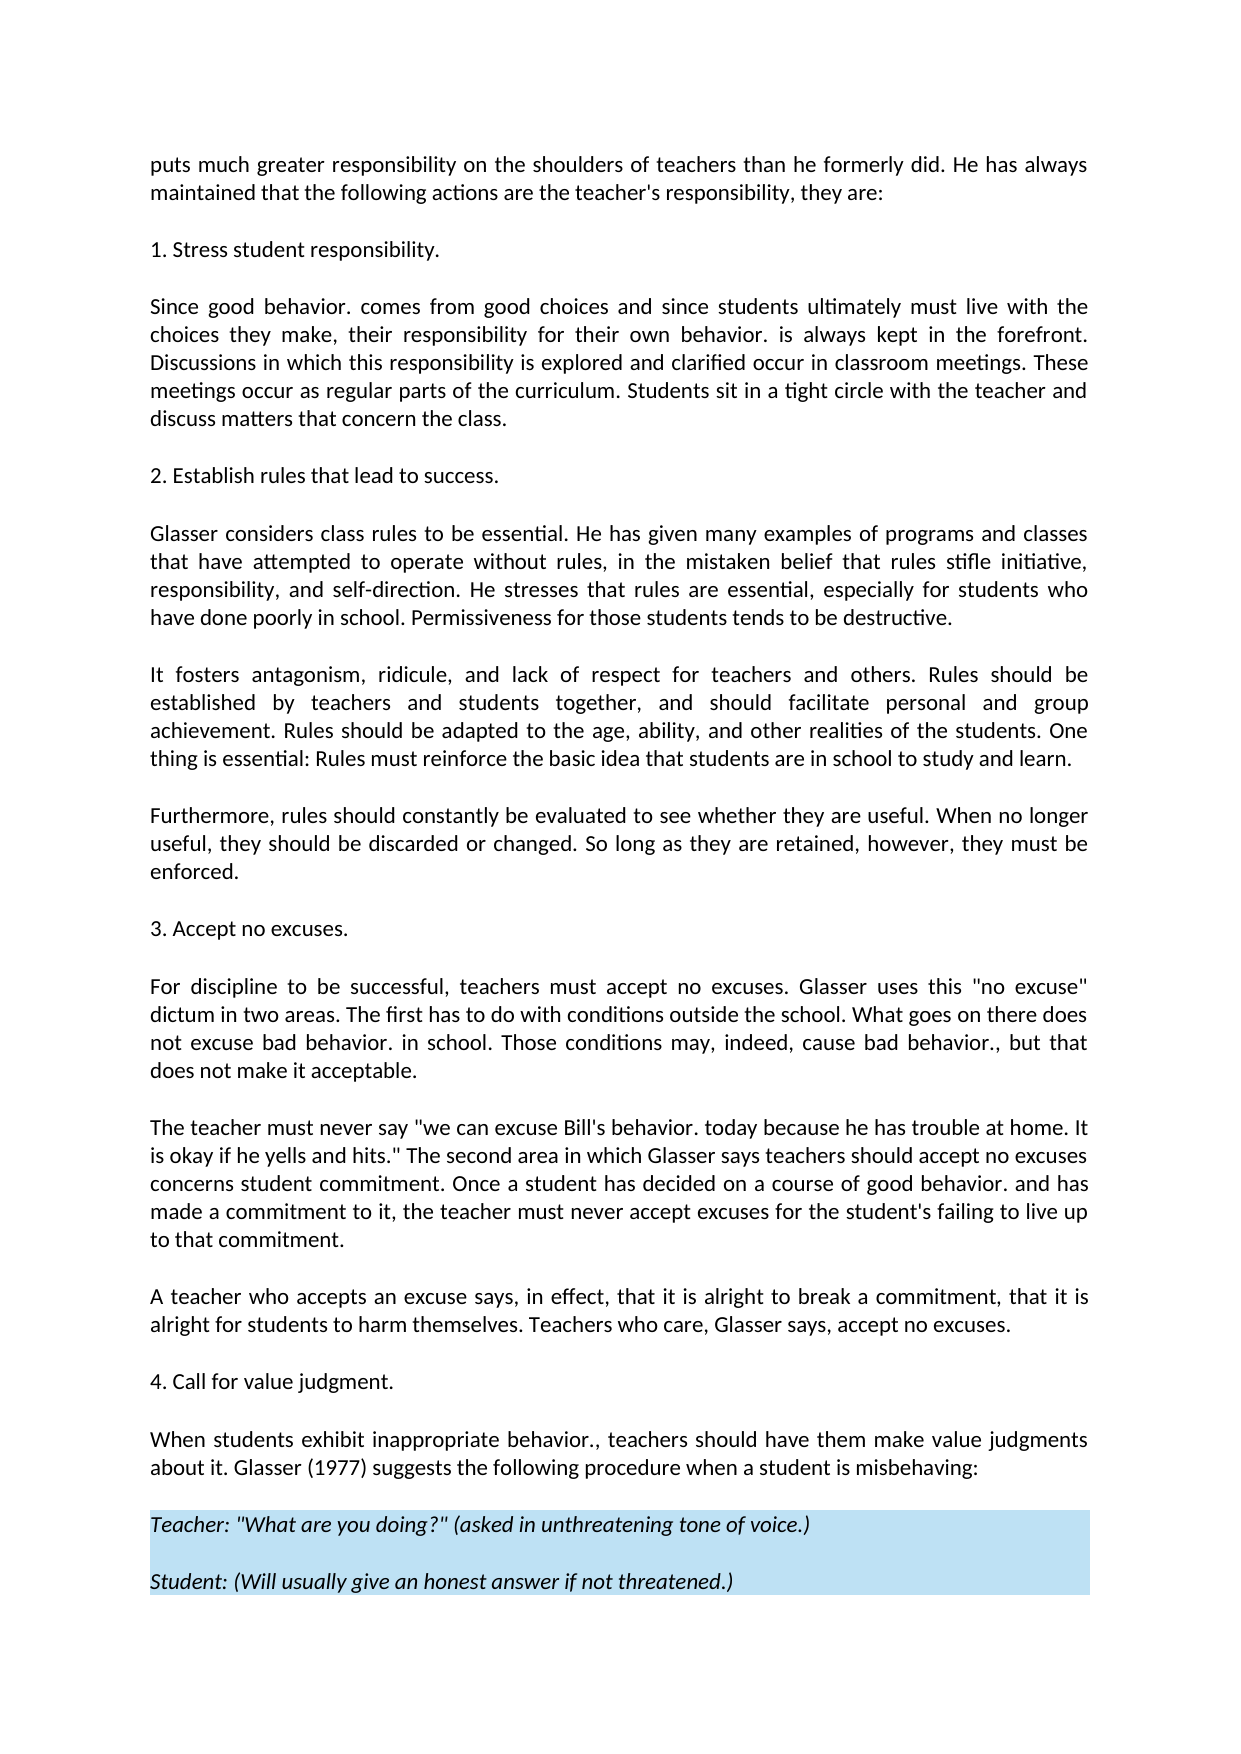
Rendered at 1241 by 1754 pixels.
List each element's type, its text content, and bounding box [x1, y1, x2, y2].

text 2. Establish rules that lead to success. [150, 462, 1090, 490]
text It fosters antagonism, ridicule, and lack of respect for teachers and others. Rules should be established by teachers and students together, and should facilitate personal and group achievement. Rules should be adapted to the age, ability, and other realities of the students. One thing is essential: Rules must reinforce the basic idea that students are in school to study and learn. [150, 660, 1090, 772]
text For discipline to be successful, teachers must accept no excuses. Glasser uses this "no excuse" dictum in two areas. The first has to do with conditions outside the school. What goes on there does not excuse bad behavior. in school. Those conditions may, indeed, cause bad behavior., but that does not make it acceptable. [150, 972, 1090, 1084]
text 4. Call for value judgment. [150, 1367, 1090, 1396]
text Teacher: "What are you doing?" (asked in unthreatening tone of voice.) [150, 1510, 1090, 1538]
text Furthermore, rules should constantly be evaluated to see whether they are useful. When no longer useful, they should be discarded or changed. So long as they are retained, however, they must be enforced. [150, 801, 1090, 885]
text When students exhibit inappropriate behavior., teachers should have them make value judgments about it. Glasser (1977) suggests the following procedure when a student is misbehaving: [150, 1425, 1090, 1481]
text Glasser considers class rules to be essential. He has given many examples of programs and classes that have attempted to operate without rules, in the mistaken belief that rules stifle initiative, responsibility, and self-direction. He stresses that rules are essential, especially for students who have done poorly in school. Permissiveness for those students tends to be destructive. [150, 519, 1090, 631]
text 1. Stress student responsibility. [150, 235, 1090, 263]
text The teacher must never say "we can excuse Bill's behavior. today because he has trouble at home. It is okay if he yells and hits." The second area in which Glasser says teachers should accept no excuses concerns student commitment. Once a student has decided on a course of good behavior. and has made a commitment to it, the teacher must never accept excuses for the student's failing to live up to that commitment. [150, 1113, 1090, 1253]
text 3. Accept no excuses. [150, 914, 1090, 943]
text A teacher who accepts an excuse says, in effect, that it is alright to break a commitment, that it is alright for students to harm themselves. Teachers who care, Glasser says, accept no excuses. [150, 1282, 1090, 1338]
text Since good behavior. comes from good choices and since students ultimately must live with the choices they make, their responsibility for their own behavior. is always kept in the forefront. Discussions in which this responsibility is explored and clarified occur in classroom meetings. These meetings occur as regular parts of the curriculum. Students sit in a tight circle with the teacher and discuss matters that concern the class. [150, 292, 1090, 432]
text Student: (Will usually give an honest answer if not threatened.) [150, 1567, 1090, 1595]
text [150, 150, 1090, 206]
